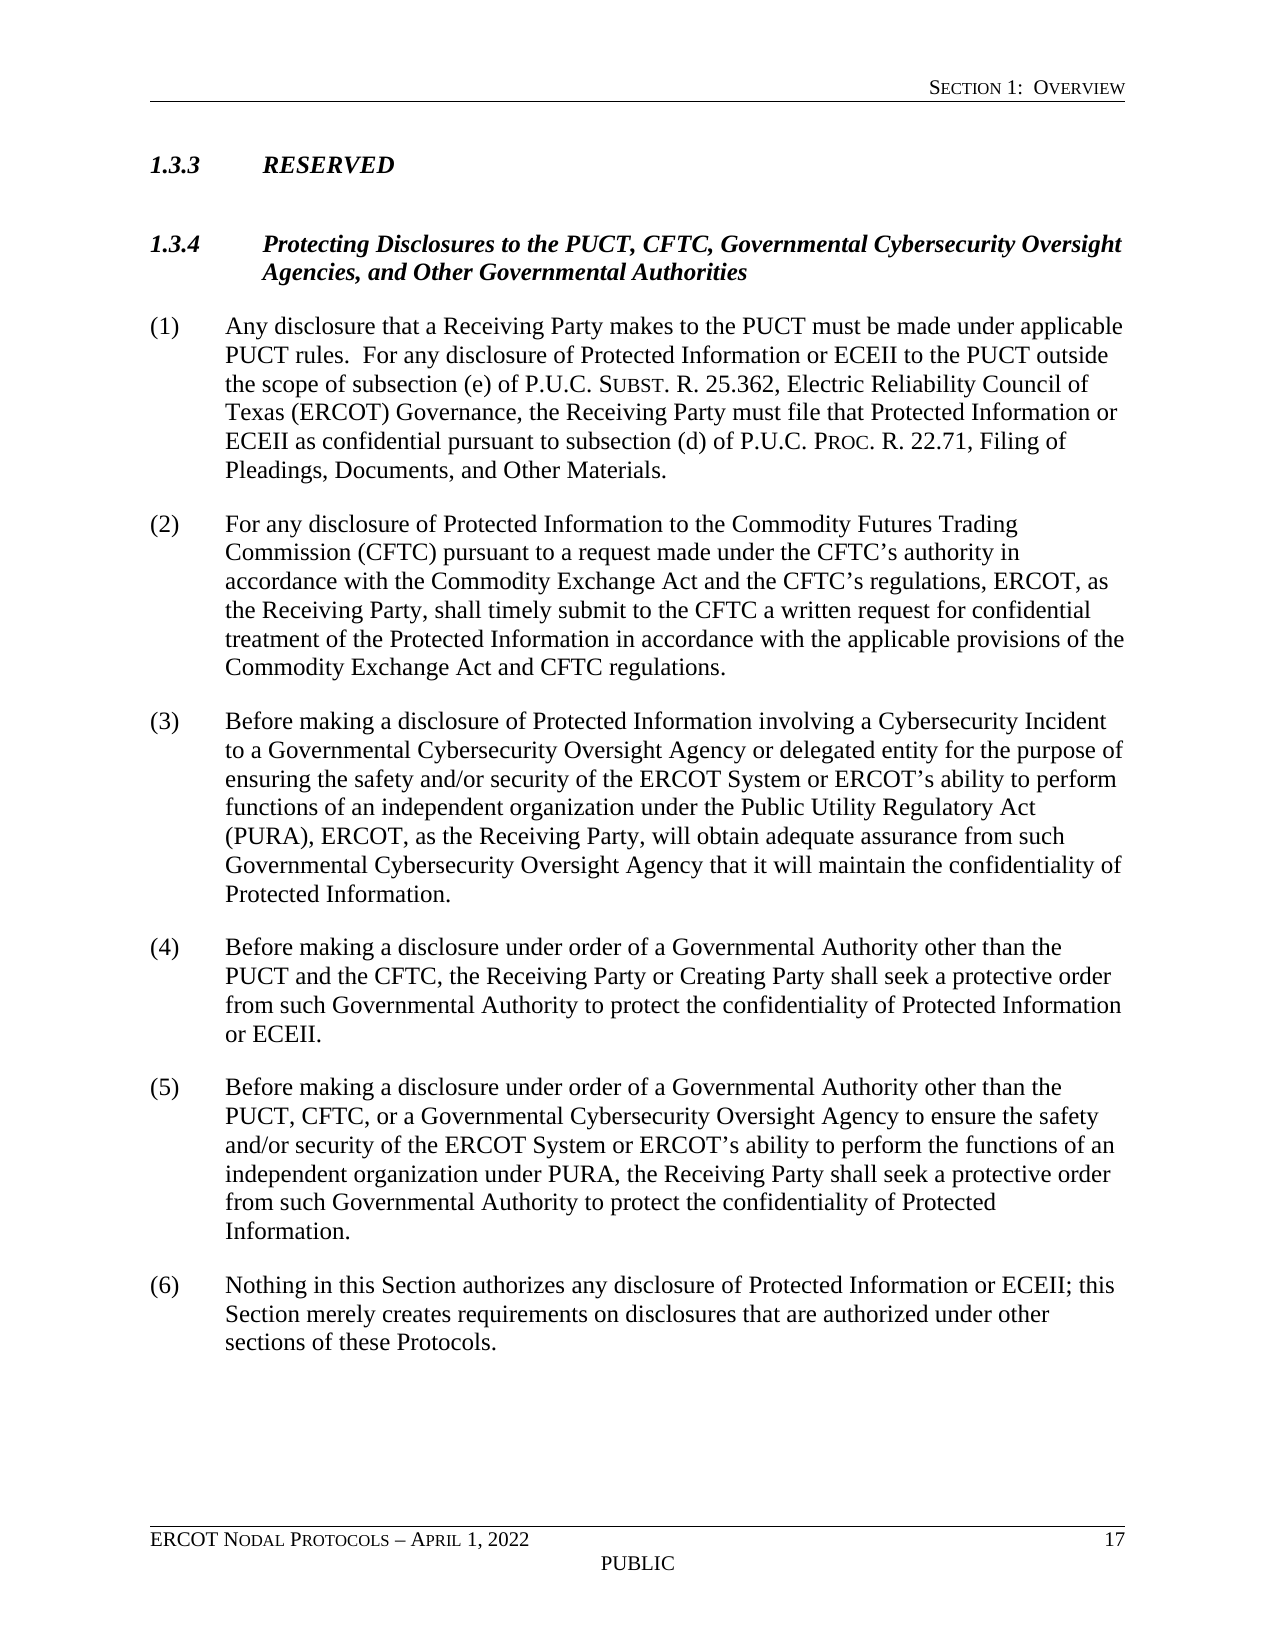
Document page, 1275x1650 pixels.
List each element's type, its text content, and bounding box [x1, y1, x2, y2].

text (4) Before making a disclosure under order of a Governmental Authority other than the PUCT and the CFTC, the Receiving Party or Creating Party shall seek a protective order from such Governmental Authority to protect the confidentiality of Protected Information or ECEII. [150, 932, 1125, 1047]
text 1.3.4 Protecting Disclosures to the PUCT, CFTC, Governmental Cybersecurity Oversight Agencies, and Other Governmental Authorities [150, 229, 1125, 286]
text (1) Any disclosure that a Receiving Party makes to the PUCT must be made under applicable PUCT rules. For any disclosure of Protected Information or ECEII to the PUCT outside the scope of subsection (e) of P.U.C. Subst. R. 25.362, Electric Reliability Council of Texas (ERCOT) Governance, the Receiving Party must file that Protected Information or ECEII as confidential pursuant to subsection (d) of P.U.C. Proc. R. 22.71, Filing of Pleadings, Documents, and Other Materials. [150, 311, 1125, 484]
text (6) Nothing in this Section authorizes any disclosure of Protected Information or ECEII; this Section merely creates requirements on disclosures that are authorized under other sections of these Protocols. [150, 1270, 1125, 1356]
text 1.3.3 RESERVED [150, 150, 1125, 179]
text (2) For any disclosure of Protected Information to the Commodity Futures Trading Commission (CFTC) pursuant to a request made under the CFTC’s authority in accordance with the Commodity Exchange Act and the CFTC’s regulations, ERCOT, as the Receiving Party, shall timely submit to the CFTC a written request for confidential treatment of the Protected Information in accordance with the applicable provisions of the Commodity Exchange Act and CFTC regulations. [150, 509, 1125, 681]
text (3) Before making a disclosure of Protected Information involving a Cybersecurity Incident to a Governmental Cybersecurity Oversight Agency or delegated entity for the purpose of ensuring the safety and/or security of the ERCOT System or ERCOT’s ability to perform functions of an independent organization under the Public Utility Regulatory Act (PURA), ERCOT, as the Receiving Party, will obtain adequate assurance from such Governmental Cybersecurity Oversight Agency that it will maintain the confidentiality of Protected Information. [150, 706, 1125, 907]
text (5) Before making a disclosure under order of a Governmental Authority other than the PUCT, CFTC, or a Governmental Cybersecurity Oversight Agency to ensure the safety and/or security of the ERCOT System or ERCOT’s ability to perform the functions of an independent organization under PURA, the Receiving Party shall seek a protective order from such Governmental Authority to protect the confidentiality of Protected Information. [150, 1072, 1125, 1245]
